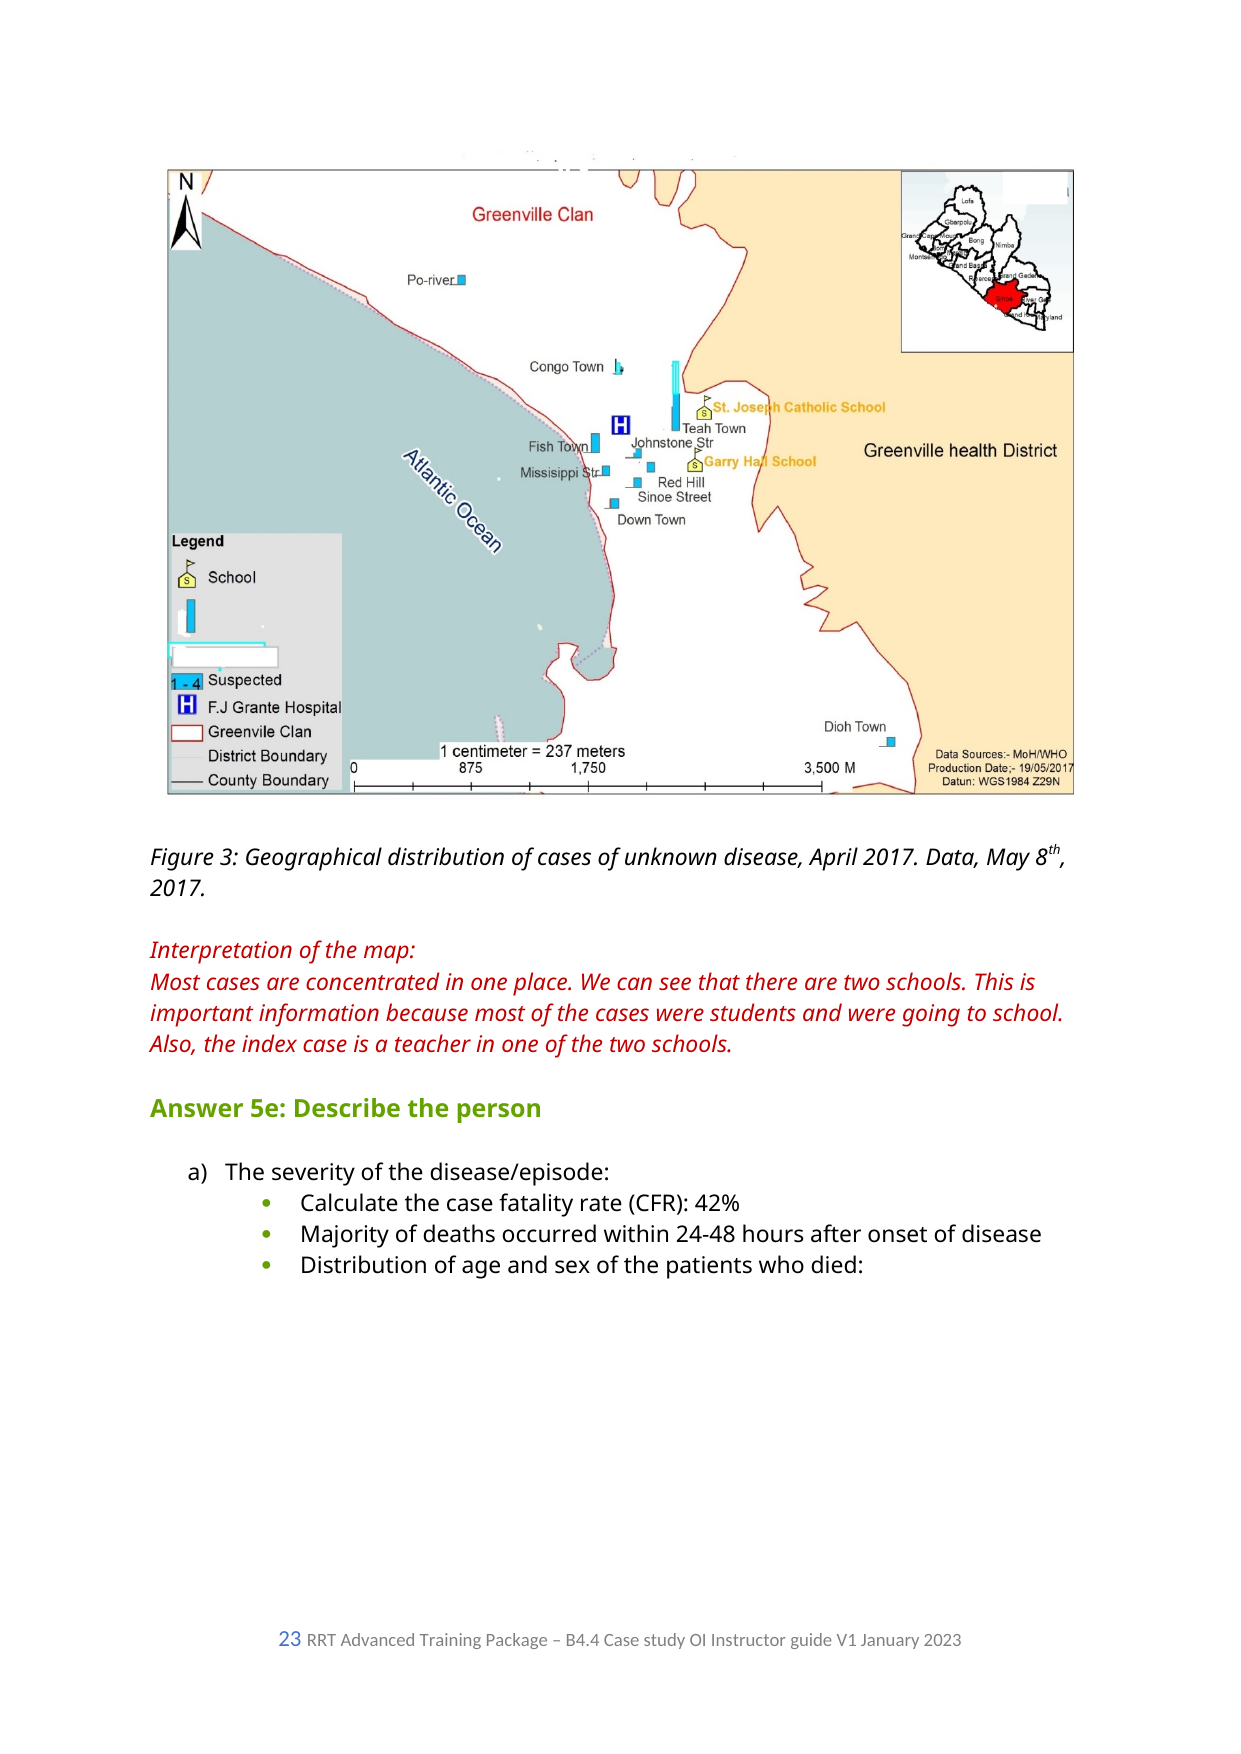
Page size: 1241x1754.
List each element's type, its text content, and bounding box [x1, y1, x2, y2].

picture [150, 150, 1091, 810]
text Answer 5e: Describe the person [150, 1090, 1090, 1124]
text Figure 3: Geographical distribution of cases of unknown disease, April 2017. Data, May 8th, 2017. [150, 840, 1090, 903]
text Interpretation of the map: [150, 934, 1090, 965]
list Majority of deaths occurred within 24-48 hours after onset of disease [262, 1218, 1090, 1249]
list Distribution of age and sex of the patients who died: [262, 1249, 1090, 1281]
list The severity of the disease/episode: [187, 1156, 1090, 1187]
text Most cases are concentrated in one place. We can see that there are two schools. This is important information because most of the cases were students and were going to school. Also, the index case is a teacher in one of the two schools. [150, 965, 1090, 1059]
list Calculate the case fatality rate (CFR): 42% [262, 1187, 1090, 1218]
